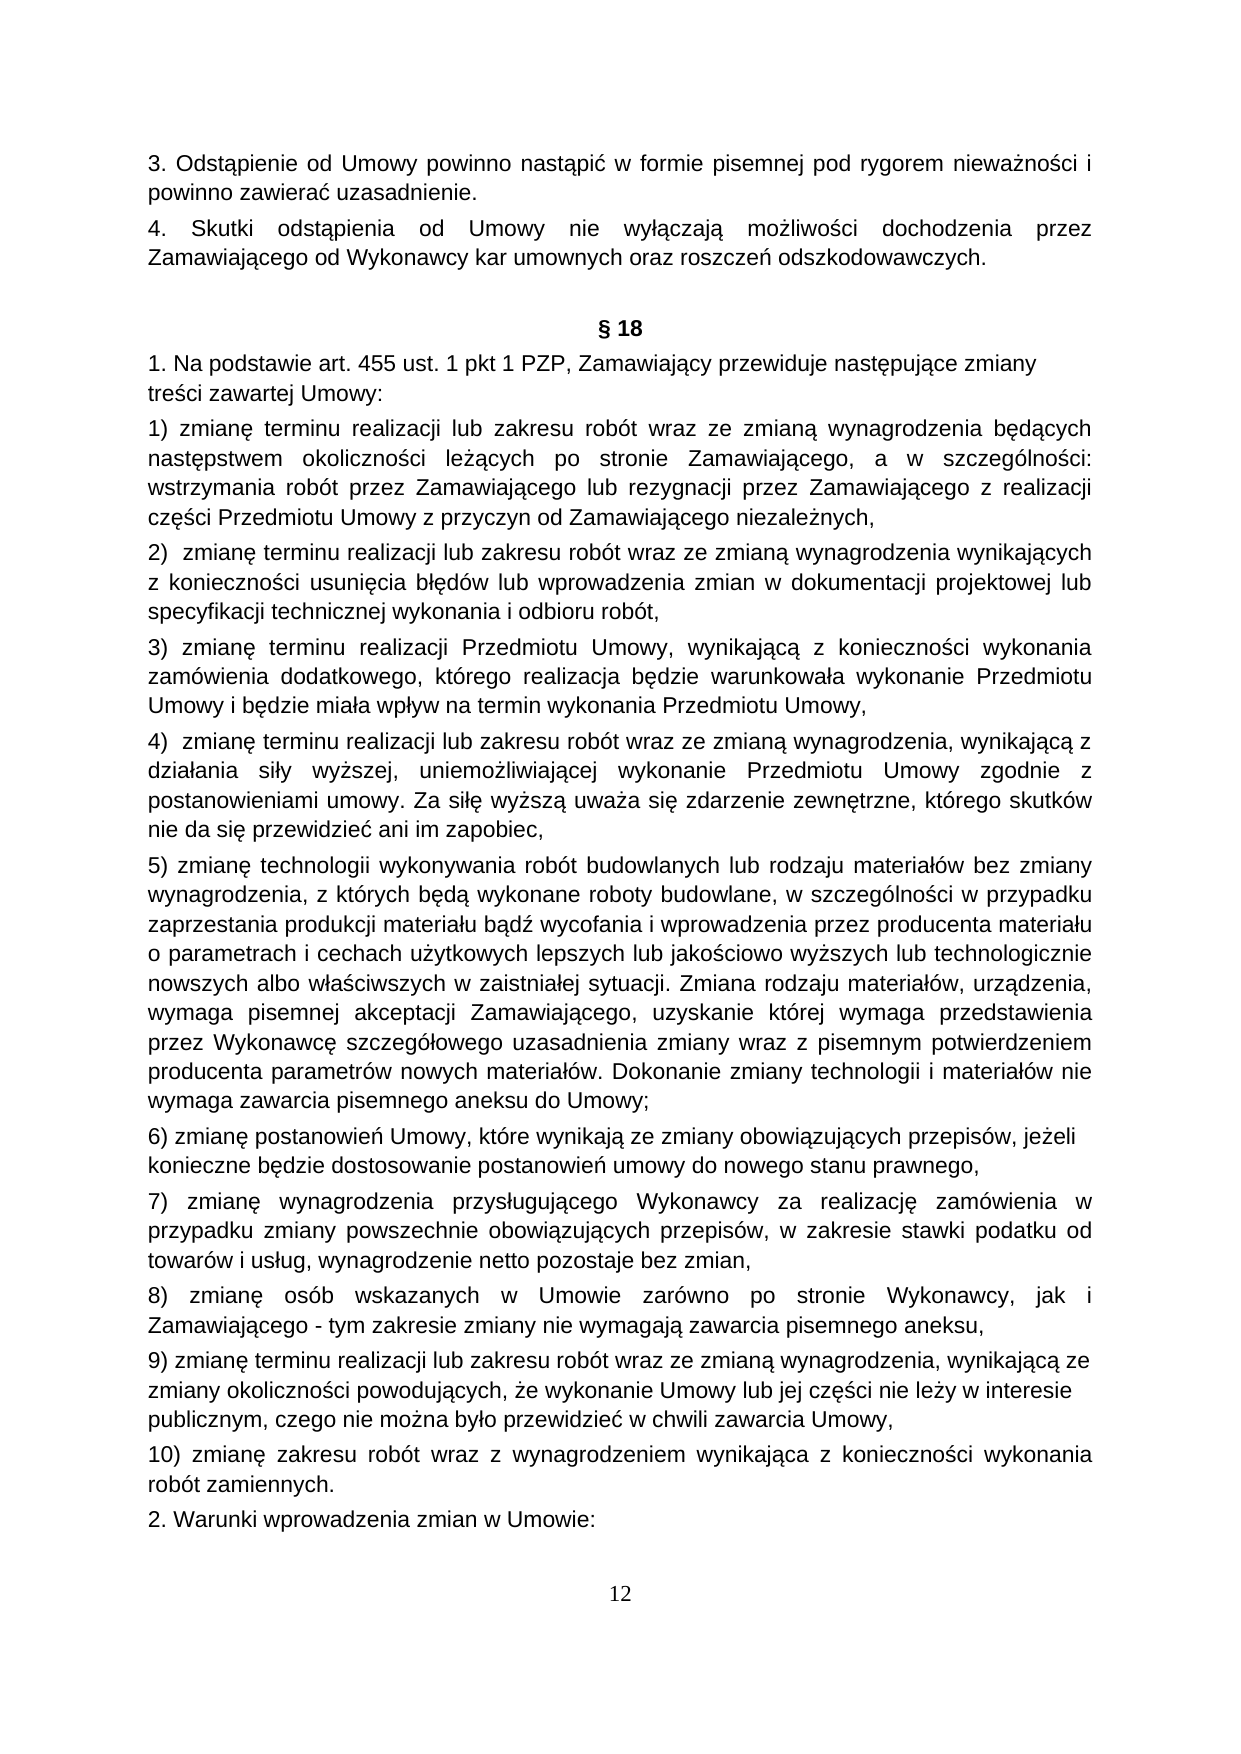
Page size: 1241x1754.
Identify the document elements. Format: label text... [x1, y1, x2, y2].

text 4) zmianę terminu realizacji lub zakresu robót wraz ze zmianą wynagrodzenia, wynikającą z działania siły wyższej, uniemożliwiającej wykonanie Przedmiotu Umowy zgodnie z postanowieniami umowy. Za siłę wyższą uważa się zdarzenie zewnętrzne, którego skutków nie da się przewidzieć ani im zapobiec, [148, 726, 1093, 844]
text 5) zmianę technologii wykonywania robót budowlanych lub rodzaju materiałów bez zmiany wynagrodzenia, z których będą wykonane roboty budowlane, w szczególności w przypadku zaprzestania produkcji materiału bądź wycofania i wprowadzenia przez producenta materiału o parametrach i cechach użytkowych lepszych lub jakościowo wyższych lub technologicznie nowszych albo właściwszych w zaistniałej sytuacji. Zmiana rodzaju materiałów, urządzenia, wymaga pisemnej akceptacji Zamawiającego, uzyskanie której wymaga przedstawienia przez Wykonawcę szczegółowego uzasadnienia zmiany wraz z pisemnym potwierdzeniem producenta parametrów nowych materiałów. Dokonanie zmiany technologii i materiałów nie wymaga zawarcia pisemnego aneksu do Umowy; [148, 849, 1093, 1115]
text 6) zmianę postanowień Umowy, które wynikają ze zmiany obowiązujących przepisów, jeżeli konieczne będzie dostosowanie postanowień umowy do nowego stanu prawnego, [148, 1121, 1093, 1180]
text 3) zmianę terminu realizacji Przedmiotu Umowy, wynikającą z konieczności wykonania zamówienia dodatkowego, którego realizacja będzie warunkowała wykonanie Przedmiotu Umowy i będzie miała wpływ na termin wykonania Przedmiotu Umowy, [148, 631, 1093, 720]
text 1. Na podstawie art. 455 ust. 1 pkt 1 PZP, Zamawiający przewiduje następujące zmiany treści zawartej Umowy: [148, 348, 1093, 407]
text § 18 [148, 313, 1093, 342]
text 3. Odstąpienie od Umowy powinno nastąpić w formie pisemnej pod rygorem nieważności i powinno zawierać uzasadnienie. [148, 148, 1093, 207]
text 10) zmianę zakresu robót wraz z wynagrodzeniem wynikająca z konieczności wykonania robót zamiennych. [148, 1439, 1093, 1498]
text 9) zmianę terminu realizacji lub zakresu robót wraz ze zmianą wynagrodzenia, wynikającą ze zmiany okoliczności powodujących, że wykonanie Umowy lub jej części nie leży w interesie publicznym, czego nie można było przewidzieć w chwili zawarcia Umowy, [148, 1345, 1093, 1433]
text 2) zmianę terminu realizacji lub zakresu robót wraz ze zmianą wynagrodzenia wynikających z konieczności usunięcia błędów lub wprowadzenia zmian w dokumentacji projektowej lub specyfikacji technicznej wykonania i odbioru robót, [148, 537, 1093, 625]
text 1) zmianę terminu realizacji lub zakresu robót wraz ze zmianą wynagrodzenia będących następstwem okoliczności leżących po stronie Zamawiającego, a w szczególności: wstrzymania robót przez Zamawiającego lub rezygnacji przez Zamawiającego z realizacji części Przedmiotu Umowy z przyczyn od Zamawiającego niezależnych, [148, 413, 1093, 531]
text 8) zmianę osób wskazanych w Umowie zarówno po stronie Wykonawcy, jak i Zamawiającego - tym zakresie zmiany nie wymagają zawarcia pisemnego aneksu, [148, 1280, 1093, 1339]
text 4. Skutki odstąpienia od Umowy nie wyłączają możliwości dochodzenia przez Zamawiającego od Wykonawcy kar umownych oraz roszczeń odszkodowawczych. [148, 212, 1093, 271]
text 7) zmianę wynagrodzenia przysługującego Wykonawcy za realizację zamówienia w przypadku zmiany powszechnie obowiązujących przepisów, w zakresie stawki podatku od towarów i usług, wynagrodzenie netto pozostaje bez zmian, [148, 1186, 1093, 1274]
text 2. Warunki wprowadzenia zmian w Umowie: [148, 1504, 1093, 1534]
